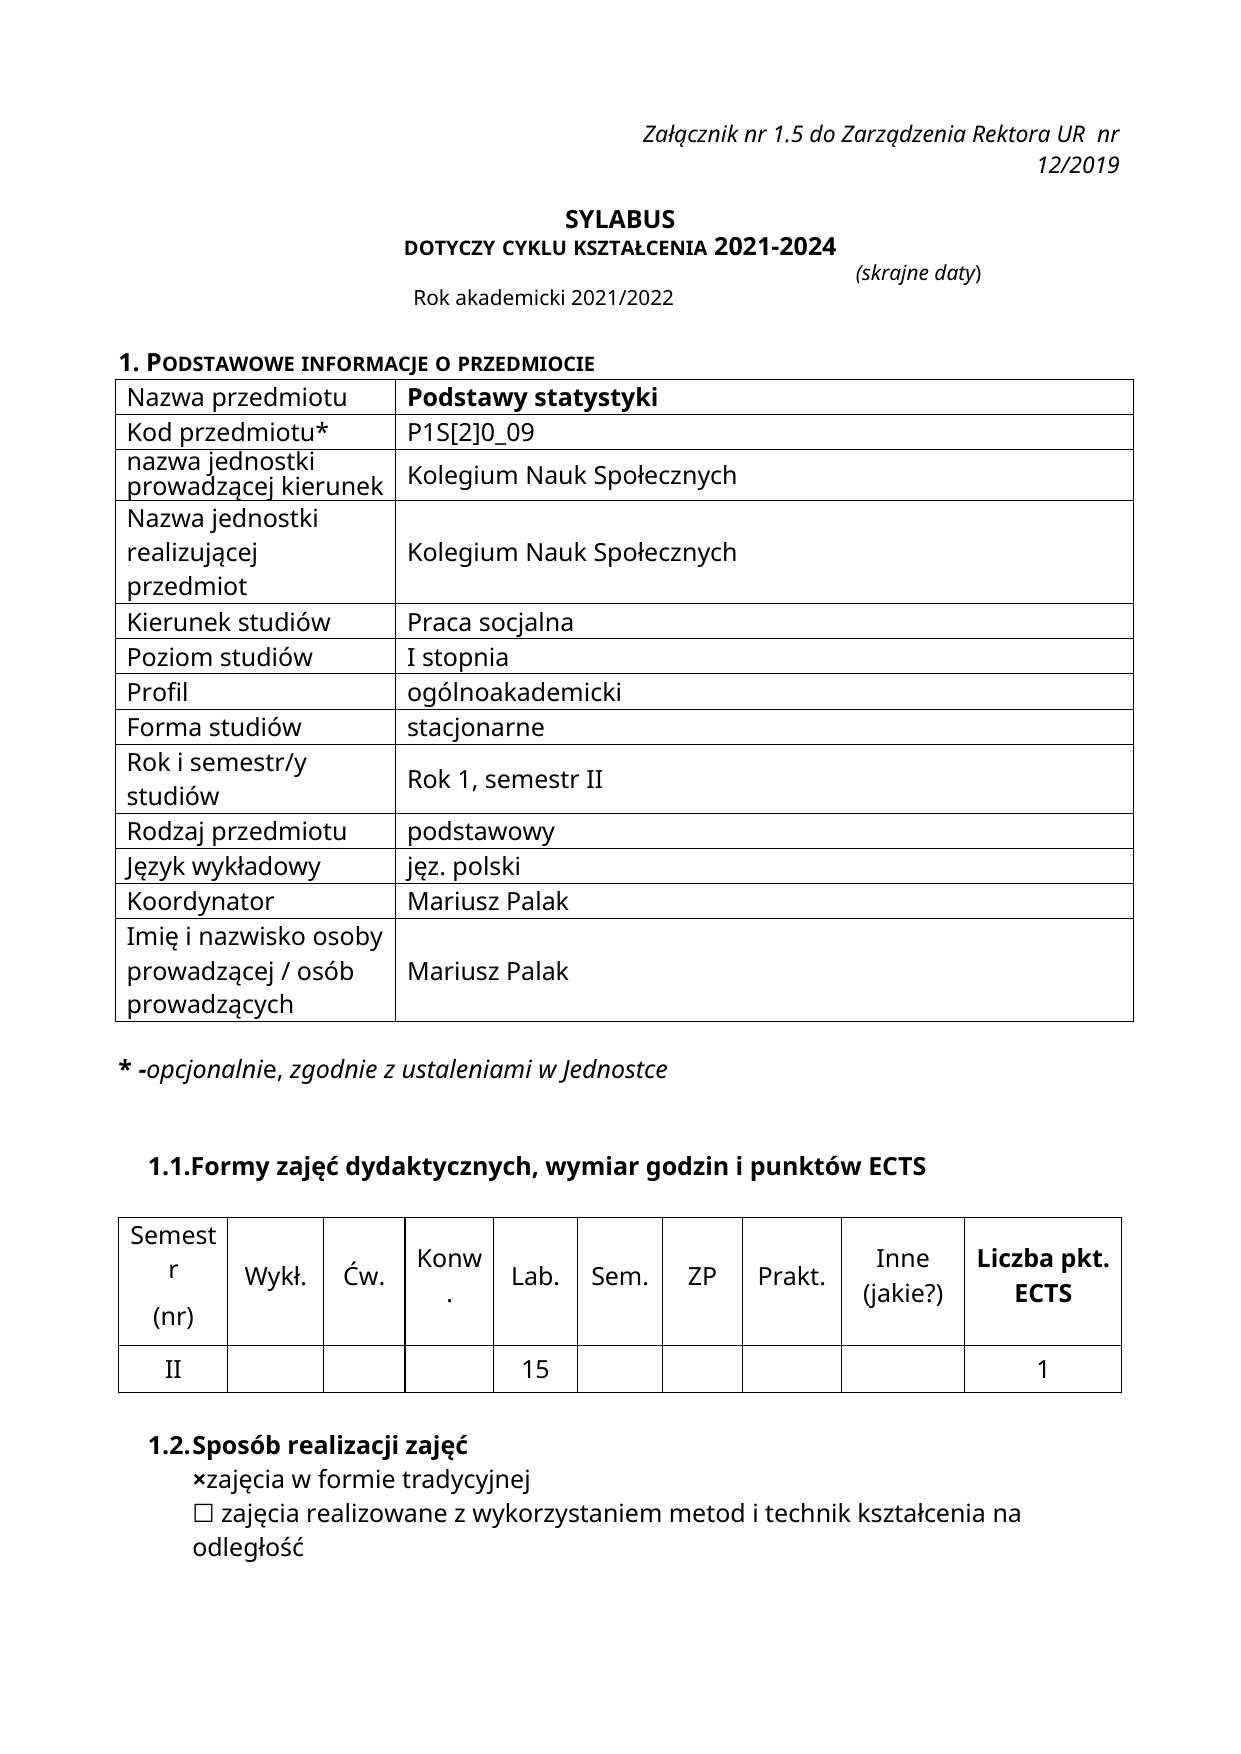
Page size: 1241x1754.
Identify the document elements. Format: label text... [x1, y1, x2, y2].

text Rok akademicki 2021/2022 [118, 286, 1122, 311]
table_cell Imię i nazwisko osoby prowadzącej / osób prowadzących [116, 919, 395, 1021]
table_cell [663, 1346, 742, 1392]
text ×zajęcia w formie tradycyjnej [192, 1461, 1122, 1496]
table_header Wykł. [228, 1218, 323, 1345]
text 1.1.Formy zajęć dydaktycznych, wymiar godzin i punktów ECTS [148, 1149, 1122, 1183]
table_cell nazwa jednostki prowadzącej kierunek [116, 450, 395, 500]
table_header Konw. [406, 1218, 493, 1345]
table_cell Język wykładowy [116, 849, 395, 883]
table_cell Mariusz Palak [396, 884, 1133, 918]
table_cell ogólnoakademicki [396, 674, 1133, 708]
table_cell [228, 1346, 323, 1392]
table_header Liczba pkt. ECTS [965, 1218, 1121, 1345]
table_cell I stopnia [396, 639, 1133, 673]
table_cell [842, 1346, 964, 1392]
text dotyczy cyklu kształcenia 2021-2024 [118, 236, 1122, 261]
table_cell [324, 1346, 404, 1392]
table_cell II [119, 1346, 227, 1392]
table_header ZP [663, 1218, 742, 1345]
table_cell 15 [494, 1346, 577, 1392]
table_header Nazwa przedmiotu [116, 380, 395, 414]
table_cell Profil [116, 674, 395, 708]
table_cell podstawowy [396, 814, 1133, 848]
text (skrajne daty) [118, 261, 1122, 286]
text ☐ zajęcia realizowane z wykorzystaniem metod i technik kształcenia na odległość [192, 1496, 1122, 1564]
table_cell Poziom studiów [116, 639, 395, 673]
table_cell Koordynator [116, 884, 395, 918]
table_cell Mariusz Palak [396, 919, 1133, 1021]
table_cell Nazwa jednostki realizującej przedmiot [116, 501, 395, 603]
table_cell Praca socjalna [396, 604, 1133, 638]
table_cell jęz. polski [396, 849, 1133, 883]
table_header Prakt. [743, 1218, 841, 1345]
text 1.2. Sposób realizacji zajęć [148, 1427, 1122, 1461]
text * -opcjonalnie, zgodnie z ustaleniami w Jednostce [118, 1051, 1122, 1086]
text SYLABUS [118, 201, 1122, 236]
table_cell Kolegium Nauk Społecznych [396, 450, 1133, 500]
table_cell Rodzaj przedmiotu [116, 814, 395, 848]
table_header Podstawy statystyki [396, 380, 1133, 414]
table_header Semestr (nr) [119, 1218, 227, 1345]
table_header Lab. [494, 1218, 577, 1345]
table_cell stacjonarne [396, 710, 1133, 743]
text 1. Podstawowe informacje o przedmiocie [118, 344, 1122, 379]
table_cell Forma studiów [116, 710, 395, 743]
table_cell 1 [965, 1346, 1121, 1392]
text Załącznik nr 1.5 do Zarządzenia Rektora UR nr 12/2019 [118, 118, 1122, 181]
table_cell Kolegium Nauk Społecznych [396, 501, 1133, 603]
table_header Inne (jakie?) [842, 1218, 964, 1345]
table_cell Rok i semestr/y studiów [116, 745, 395, 813]
table_cell [406, 1346, 493, 1392]
table_cell Kod przedmiotu* [116, 415, 395, 449]
table_cell P1S[2]0_09 [396, 415, 1133, 449]
table_cell [578, 1346, 662, 1392]
table_header Sem. [578, 1218, 662, 1345]
table_cell Kierunek studiów [116, 604, 395, 638]
table_header Ćw. [324, 1218, 404, 1345]
table_cell [743, 1346, 841, 1392]
table_cell Rok 1, semestr II [396, 745, 1133, 813]
